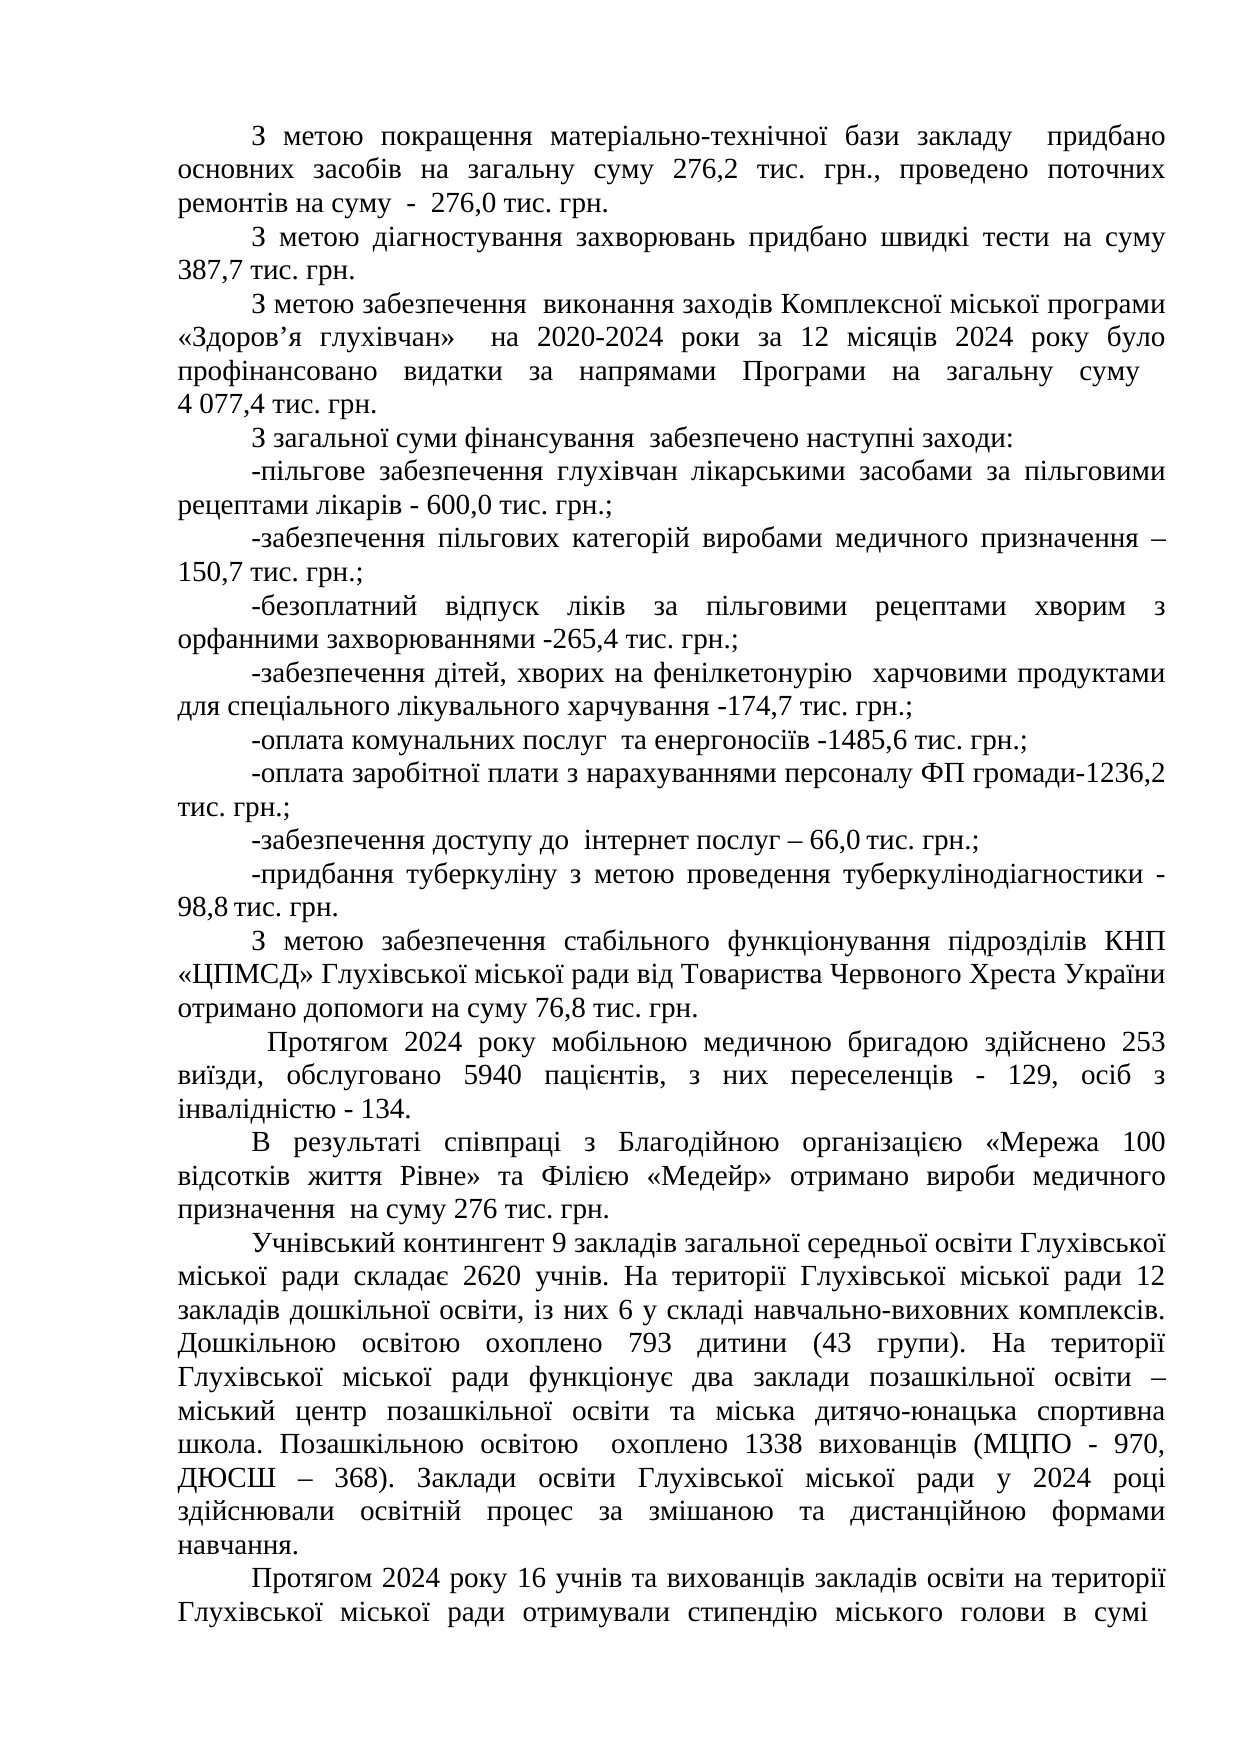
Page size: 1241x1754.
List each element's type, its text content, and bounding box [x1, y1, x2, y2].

text Протягом 2024 року мобільною медичною бригадою здійснено 253 виїзди, обслуговано 5940 пацієнтів, з них переселенців - 129, осіб з інвалідністю - 134. [177, 1024, 1167, 1124]
text -оплата заробітної плати з нарахуваннями персоналу ФП громади-1236,2 тис. грн.; [177, 755, 1167, 822]
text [177, 1560, 1167, 1627]
text -забезпечення доступу до інтернет послуг – 66,0 тис. грн.; [177, 822, 1167, 856]
text З метою покращення матеріально-технічної бази закладу придбано основних засобів на загальну суму 276,2 тис. грн., проведено поточних ремонтів на суму - 276,0 тис. грн. [177, 118, 1167, 219]
text -придбання туберкуліну з метою проведення туберкулінодіагностики -98,8 тис. грн. [177, 856, 1167, 923]
text -забезпечення дітей, хворих на фенілкетонурію харчовими продуктами для спеціального лікувального харчування -174,7 тис. грн.; [177, 655, 1167, 722]
text З метою забезпечення виконання заходів Комплексної міської програми «Здоров’я глухівчан» на 2020-2024 роки за 12 місяців 2024 року було профінансовано видатки за напрямами Програми на загальну суму 4 077,4 тис. грн. [177, 286, 1167, 420]
text -оплата комунальних послуг та енергоносіїв -1485,6 тис. грн.; [177, 722, 1167, 755]
text -забезпечення пільгових категорій виробами медичного призначення – 150,7 тис. грн.; [177, 521, 1167, 588]
text -безоплатний відпуск ліків за пільговими рецептами хворим з орфанними захворюваннями -265,4 тис. грн.; [177, 588, 1167, 655]
text Учнівський контингент 9 закладів загальної середньої освіти Глухівської міської ради складає 2620 учнів. На території Глухівської міської ради 12 закладів дошкільної освіти, із них 6 у складі навчально-виховних комплексів. Дошкільною освітою охоплено 793 дитини (43 групи). На території Глухівської міської ради функціонує два заклади позашкільної освіти – міський центр позашкільної освіти та міська дитячо-юнацька спортивна школа. Позашкільною освітою охоплено 1338 вихованців (МЦПО - 970, ДЮСШ – 368). Заклади освіти Глухівської міської ради у 2024 році здійснювали освітній процес за змішаною та дистанційною формами навчання. [177, 1225, 1167, 1560]
text З метою забезпечення стабільного функціонування підрозділів КНП «ЦПМСД» Глухівської міської ради від Товариства Червоного Хреста України отримано допомоги на суму 76,8 тис. грн. [177, 923, 1167, 1024]
text З загальної суми фінансування забезпечено наступні заходи: [177, 420, 1167, 453]
text В результаті співпраці з Благодійною організацією «Мережа 100 відсотків життя Рівне» та Філією «Медейр» отримано вироби медичного призначення на суму 276 тис. грн. [177, 1124, 1167, 1225]
text З метою діагностування захворювань придбано швидкі тести на суму 387,7 тис. грн. [177, 219, 1167, 286]
text -пільгове забезпечення глухівчан лікарськими засобами за пільговими рецептами лікарів - 600,0 тис. грн.; [177, 453, 1167, 521]
